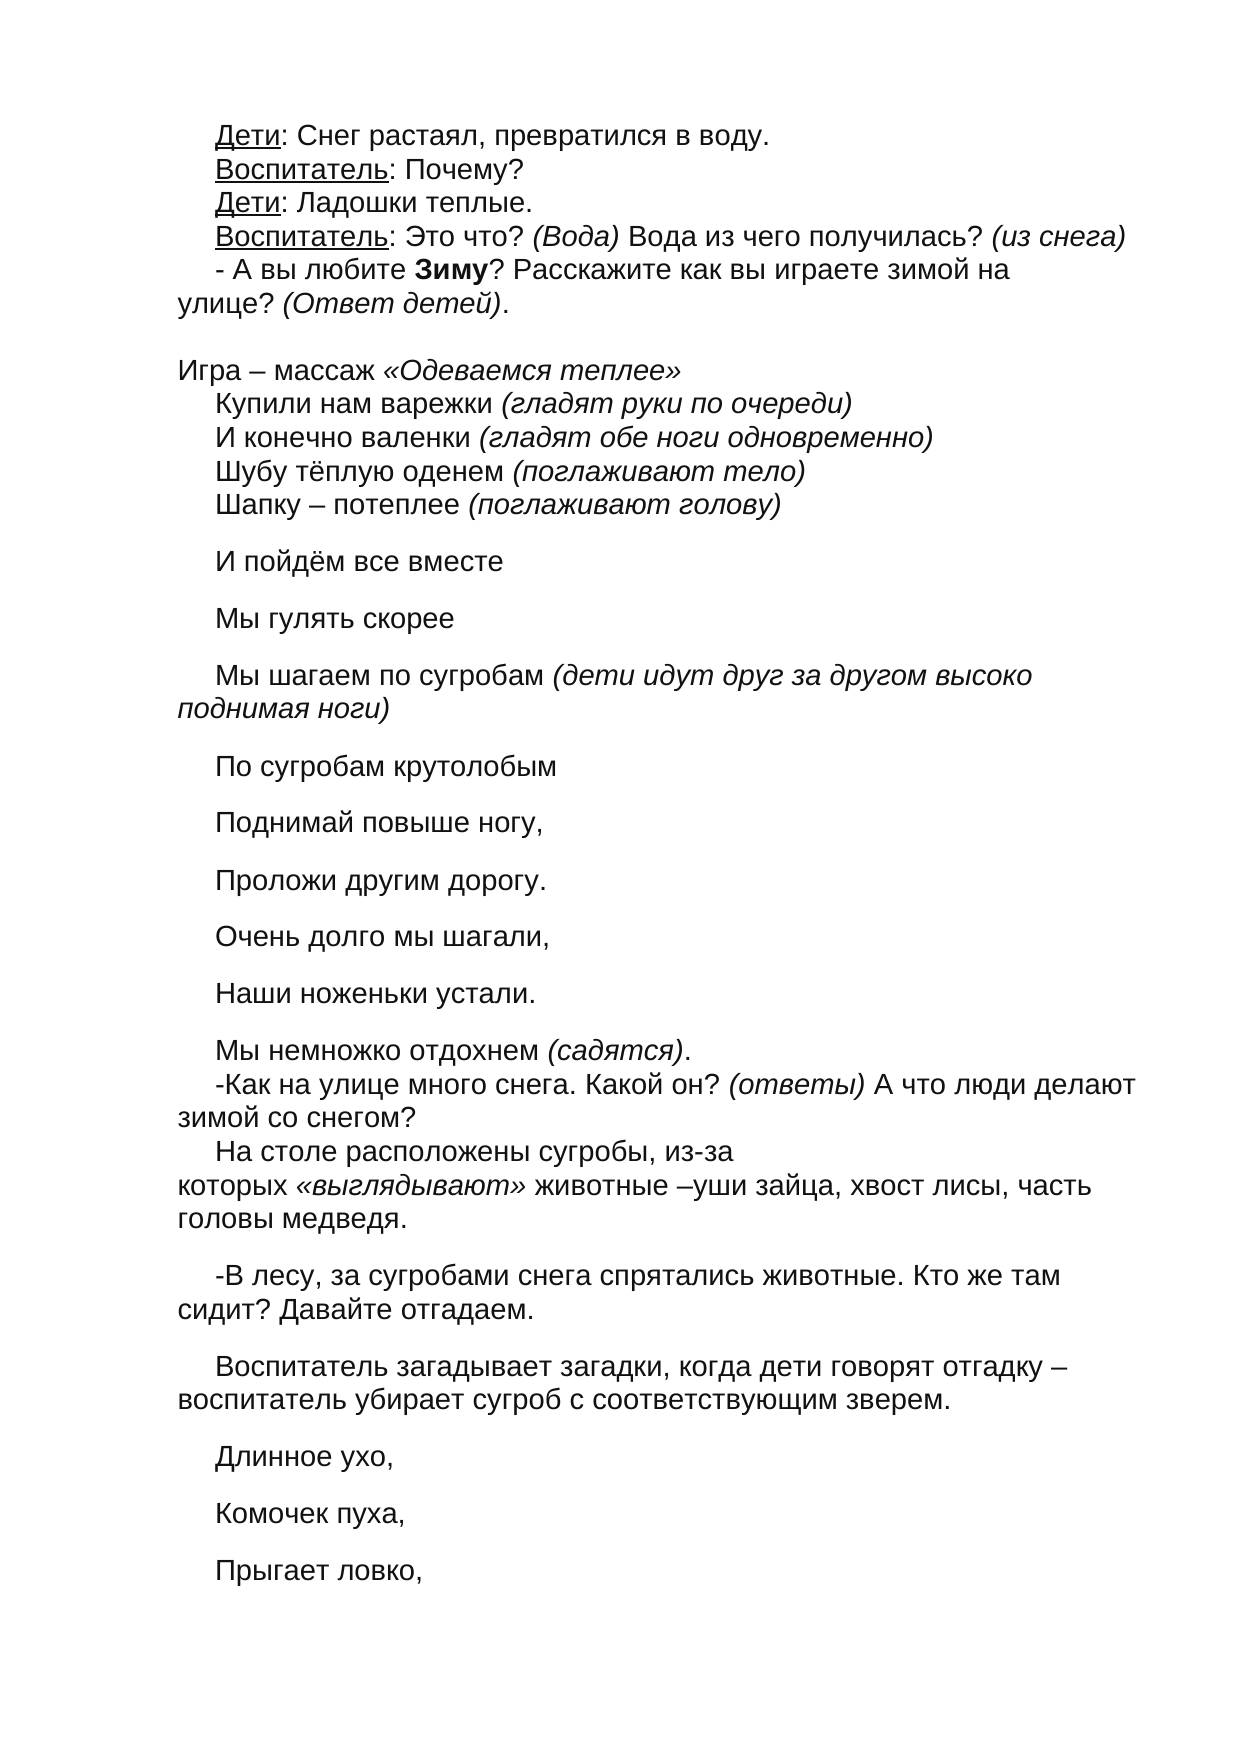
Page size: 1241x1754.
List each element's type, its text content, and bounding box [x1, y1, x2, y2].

text Игра – массаж «Одеваемся теплее» [177, 353, 1152, 386]
text Комочек пуха, [177, 1496, 1152, 1530]
text Мы немножко отдохнем (садятся). [177, 1033, 1152, 1067]
text Очень долго мы шагали, [177, 919, 1152, 953]
text Шапку – потеплее (поглаживают голову) [177, 487, 1152, 521]
text По сугробам крутолобым [177, 748, 1152, 782]
text Воспитатель загадывает загадки, когда дети говорят отгадку – воспитатель убирает сугроб с соответствующим зверем. [177, 1349, 1152, 1416]
text -Как на улице много снега. Какой он? (ответы) А что люди делают зимой со снегом? [177, 1067, 1152, 1134]
text Наши ноженьки устали. [177, 976, 1152, 1010]
text И конечно валенки (гладят обе ноги одновременно) [177, 420, 1152, 453]
text Проложи другим дорогу. [177, 862, 1152, 896]
text Дети: Снег растаял, превратился в воду. [177, 118, 1152, 152]
text Шубу тёплую оденем (поглаживают тело) [177, 453, 1152, 487]
text -В лесу, за сугробами снега спрятались животные. Кто же там сидит? Давайте отгадаем. [177, 1258, 1152, 1325]
text - А вы любите Зиму? Расскажите как вы играете зимой на улице? (Ответ детей). [177, 252, 1152, 319]
text Купили нам варежки (гладят руки по очереди) [177, 386, 1152, 420]
text Мы шагаем по сугробам (дети идут друг за другом высоко поднимая ноги) [177, 658, 1152, 725]
text И пойдём все вместе [177, 544, 1152, 578]
text Поднимай повыше ногу, [177, 806, 1152, 839]
text Воспитатель: Это что? (Вода) Вода из чего получилась? (из снега) [177, 219, 1152, 252]
text Дети: Ладошки теплые. [177, 185, 1152, 219]
text Воспитатель: Почему? [177, 152, 1152, 185]
text Прыгает ловко, [177, 1553, 1152, 1587]
text Длинное ухо, [177, 1439, 1152, 1473]
text На столе расположены сугробы, из-за которых «выглядывают» животные –уши зайца, хвост лисы, часть головы медведя. [177, 1134, 1152, 1235]
text Мы гулять скорее [177, 601, 1152, 634]
